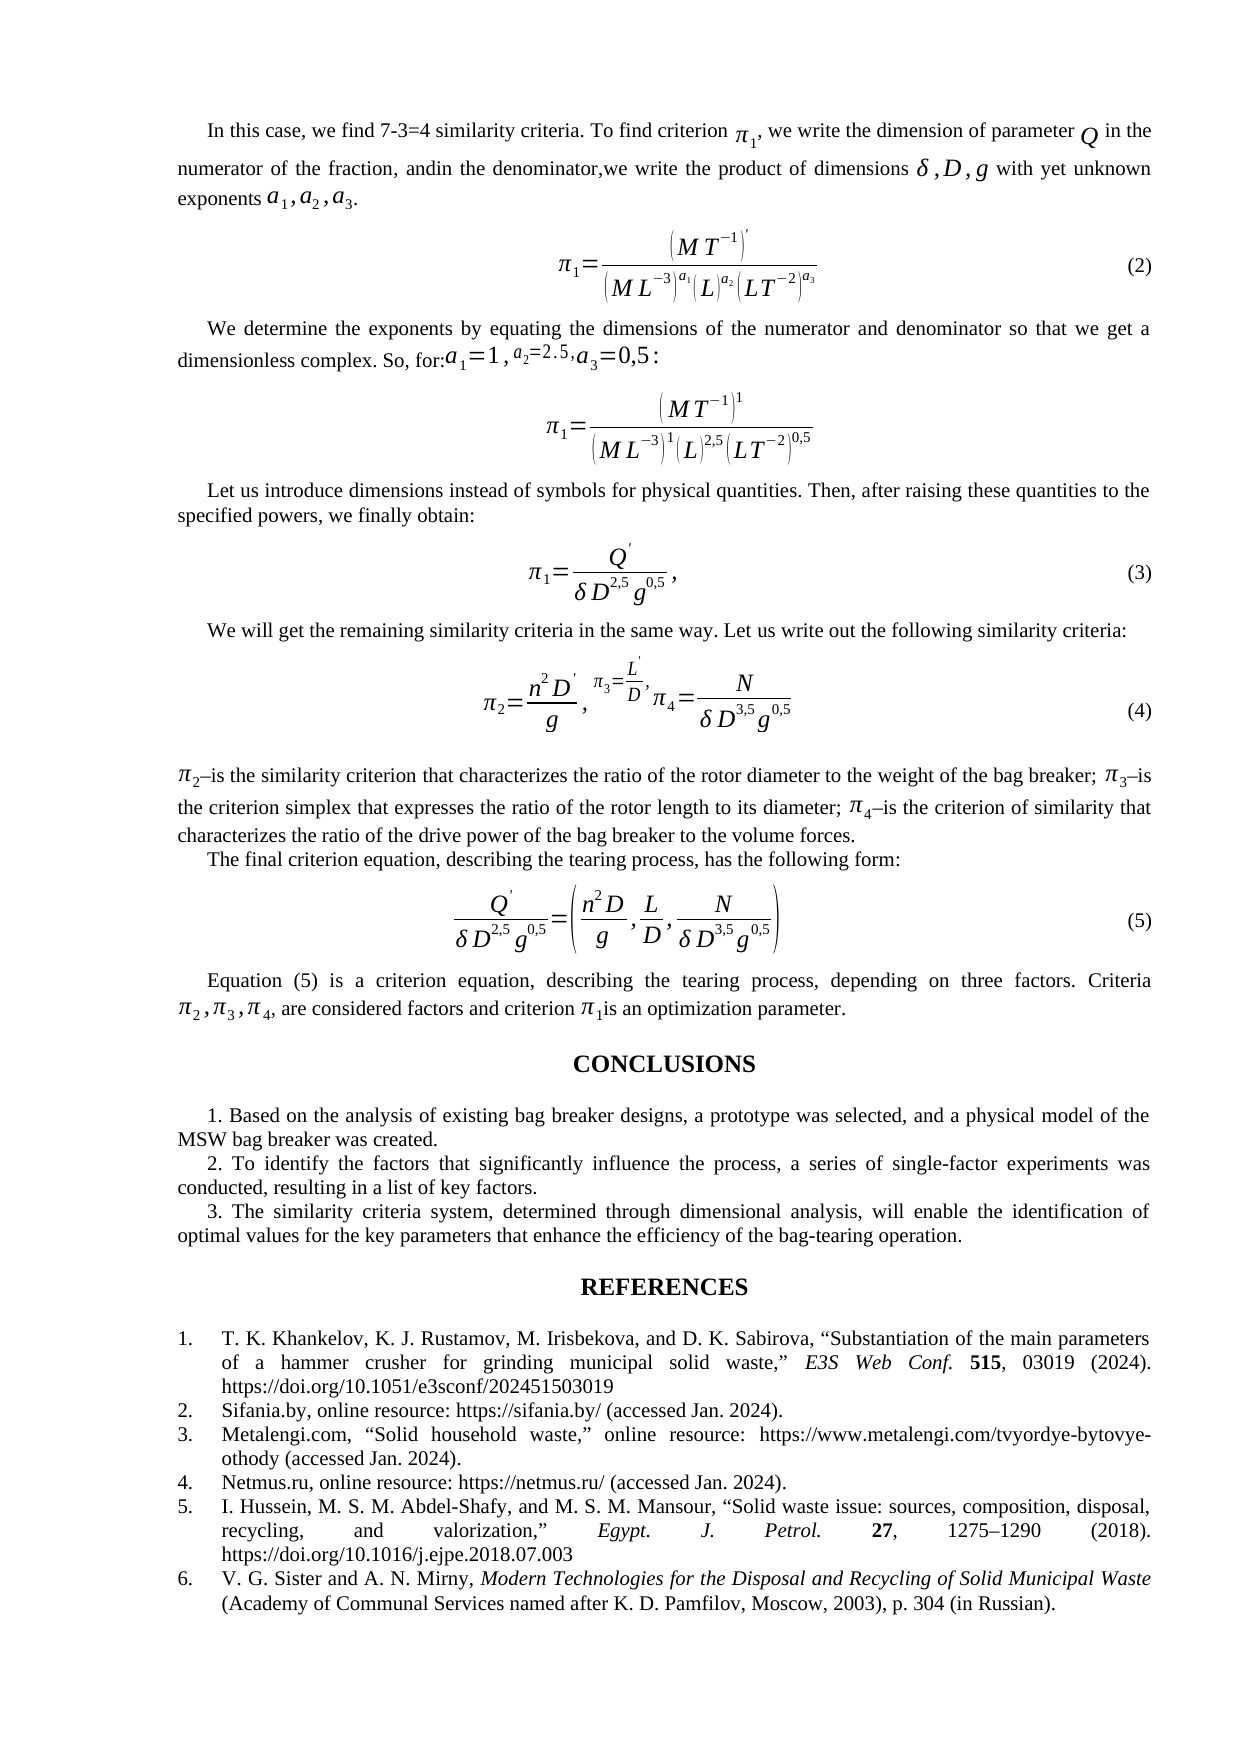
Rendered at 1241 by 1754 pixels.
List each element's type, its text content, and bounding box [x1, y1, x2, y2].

text 2. To identify the factors that significantly influence the process, a series of single-factor experiments was conducted, resulting in a list of key factors. [177, 1151, 1152, 1199]
list I. Hussein, M. S. M. Abdel-Shafy, and M. S. M. Mansour, “Solid waste issue: sources, composition, disposal, recycling, and valorization,” Egypt. J. Petrol. 27, 1275–1290 (2018). https://doi.org/10.1016/j.ejpe.2018.07.003 [177, 1494, 1152, 1566]
list T. K. Khankelov, K. J. Rustamov, M. Irisbekova, and D. K. Sabirova, “Substantiation of the main parameters of a hammer crusher for grinding municipal solid waste,” E3S Web Conf. 515, 03019 (2024). https://doi.org/10.1051/e3sconf/202451503019 [177, 1326, 1152, 1398]
text CONCLUSIONS [177, 1049, 1152, 1078]
text 3. The similarity criteria system, determined through dimensional analysis, will enable the identification of optimal values for the key parameters that enhance the efficiency of the bag-tearing operation. [177, 1199, 1152, 1247]
text The final criterion equation, describing the tearing process, has the following form: [177, 847, 1152, 871]
list Sifania.by, online resource: https://sifania.by/ (accessed Jan. 2024). [177, 1398, 1152, 1422]
text REFERENCES [177, 1272, 1152, 1301]
text We determine the exponents by equating the dimensions of the numerator and denominator so that we get a dimensionless complex. So, for: [177, 316, 1152, 376]
text 1. Based on the analysis of existing bag breaker designs, a prototype was selected, and a physical model of the MSW bag breaker was created. [177, 1103, 1152, 1151]
text (2) [177, 226, 1152, 303]
list Netmus.ru, online resource: https://netmus.ru/ (accessed Jan. 2024). [177, 1470, 1152, 1494]
list V. G. Sister and A. N. Mirny, Modern Technologies for the Disposal and Recycling of Solid Municipal Waste (Academy of Communal Services named after K. D. Pamfilov, Moscow, 2003), p. 304 (in Russian). [177, 1566, 1152, 1614]
text We will get the remaining similarity criteria in the same way. Let us write out the following similarity criteria: [177, 618, 1152, 642]
text (3) [177, 539, 1152, 605]
list Metalengi.com, “Solid household waste,” online resource: https://www.metalengi.com/tvyordye-bytovye-othody (accessed Jan. 2024). [177, 1422, 1152, 1470]
text –is the similarity criterion that characterizes the ratio of the rotor diameter to the weight of the bag breaker; –is the criterion simplex that expresses the ratio of the rotor length to its diameter; –is the criterion of similarity that characterizes the ratio of the drive power of the bag breaker to the volume forces. [177, 760, 1152, 847]
text Equation (5) is a criterion equation, describing the tearing process, depending on three factors. Criteria, are considered factors and criterion is an optimization parameter. [177, 968, 1152, 1024]
text In this case, we find 7-3=4 similarity criteria. To find criterion , we write the dimension of parameter in the numerator of the fraction, andin the denominator,we write the product of dimensions with yet unknown exponents . [177, 118, 1152, 213]
text (4) [177, 654, 1152, 747]
text (5) [177, 883, 1152, 956]
text Let us introduce dimensions instead of symbols for physical quantities. Then, after raising these quantities to the specified powers, we finally obtain: [177, 478, 1152, 527]
